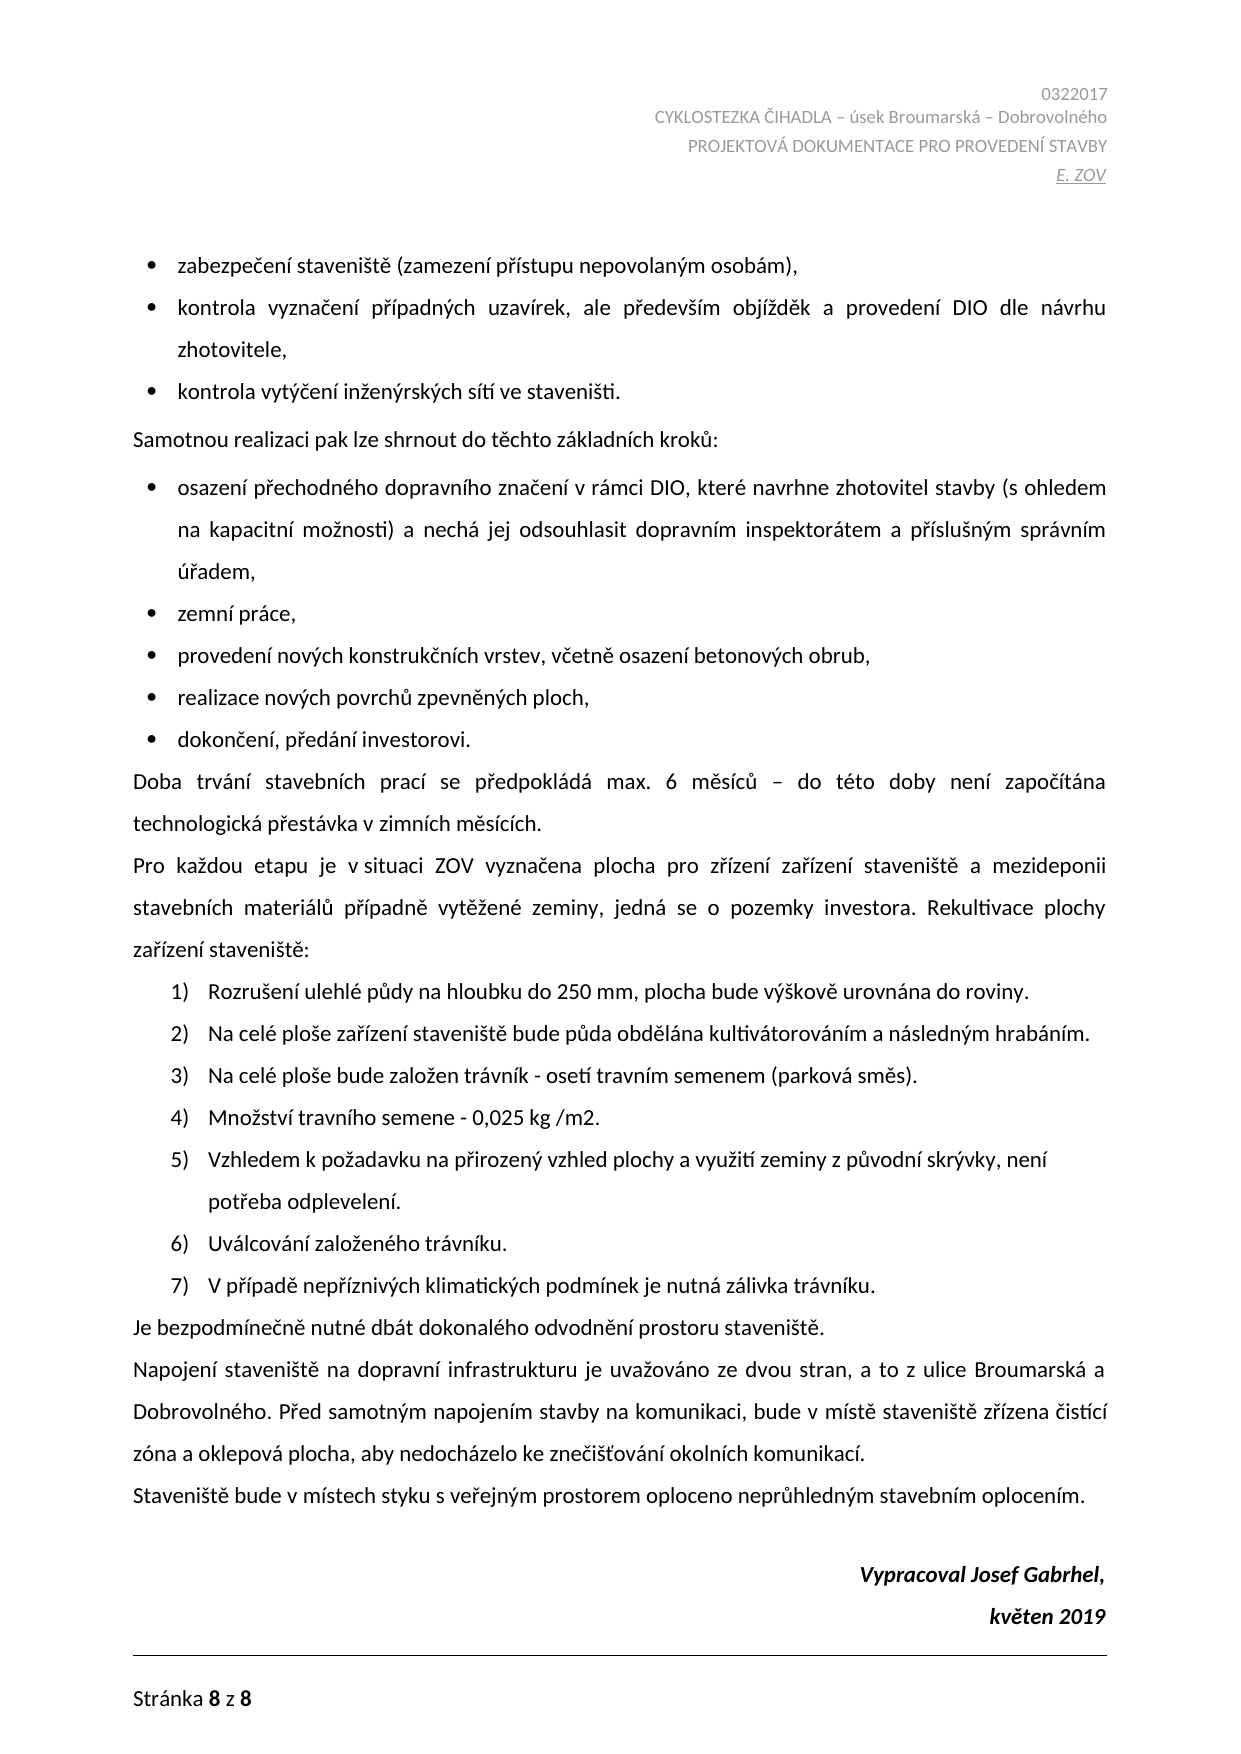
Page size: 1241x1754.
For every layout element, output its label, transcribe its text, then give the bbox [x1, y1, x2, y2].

text květen 2019 [133, 1602, 1107, 1630]
list V případě nepříznivých klimatických podmínek je nutná zálivka trávníku. [170, 1271, 1107, 1299]
list realizace nových povrchů zpevněných ploch, [148, 683, 1107, 711]
list kontrola vytýčení inženýrských sítí ve staveništi. [148, 377, 1107, 405]
text Napojení staveniště na dopravní infrastrukturu je uvažováno ze dvou stran, a to z ulice Broumarská a Dobrovolného. Před samotným napojením stavby na komunikaci, bude v místě staveniště zřízena čistící zóna a oklepová plocha, aby nedocházelo ke znečišťování okolních komunikací. [133, 1355, 1107, 1467]
list Na celé ploše bude založen trávník - osetí travním semenem (parková směs). [170, 1061, 1107, 1089]
list kontrola vyznačení případných uzavírek, ale především objížděk a provedení DIO dle návrhu zhotovitele, [148, 293, 1107, 363]
text Pro každou etapu je v situaci ZOV vyznačena plocha pro zřízení zařízení staveniště a mezideponii stavebních materiálů případně vytěžené zeminy, jedná se o pozemky investora. Rekultivace plochy zařízení staveniště: [133, 851, 1107, 963]
list Na celé ploše zařízení staveniště bude půda obdělána kultivátorováním a následným hrabáním. [170, 1019, 1107, 1047]
list Rozrušení ulehlé půdy na hloubku do 250 mm, plocha bude výškově urovnána do roviny. [170, 977, 1107, 1005]
list Množství travního semene - 0,025 kg /m2. [170, 1103, 1107, 1131]
list Uválcování založeného trávníku. [170, 1229, 1107, 1257]
list zemní práce, [148, 599, 1107, 627]
text Doba trvání stavebních prací se předpokládá max. 6 měsíců – do této doby není započítána technologická přestávka v zimních měsících. [133, 767, 1107, 837]
list provedení nových konstrukčních vrstev, včetně osazení betonových obrub, [148, 641, 1107, 669]
text Je bezpodmínečně nutné dbát dokonalého odvodnění prostoru staveniště. [133, 1313, 1107, 1341]
text Staveniště bude v místech styku s veřejným prostorem oploceno neprůhledným stavebním oplocením. [133, 1481, 1107, 1509]
text Vypracoval Josef Gabrhel, [133, 1560, 1107, 1588]
list zabezpečení staveniště (zamezení přístupu nepovolaným osobám), [148, 251, 1107, 279]
text Samotnou realizaci pak lze shrnout do těchto základních kroků: [133, 425, 1107, 453]
list osazení přechodného dopravního značení v rámci DIO, které navrhne zhotovitel stavby (s ohledem na kapacitní možnosti) a nechá jej odsouhlasit dopravním inspektorátem a příslušným správním úřadem, [148, 473, 1107, 585]
list Vzhledem k požadavku na přirozený vzhled plochy a využití zeminy z původní skrývky, není potřeba odplevelení. [170, 1145, 1107, 1215]
list dokončení, předání investorovi. [148, 725, 1107, 753]
